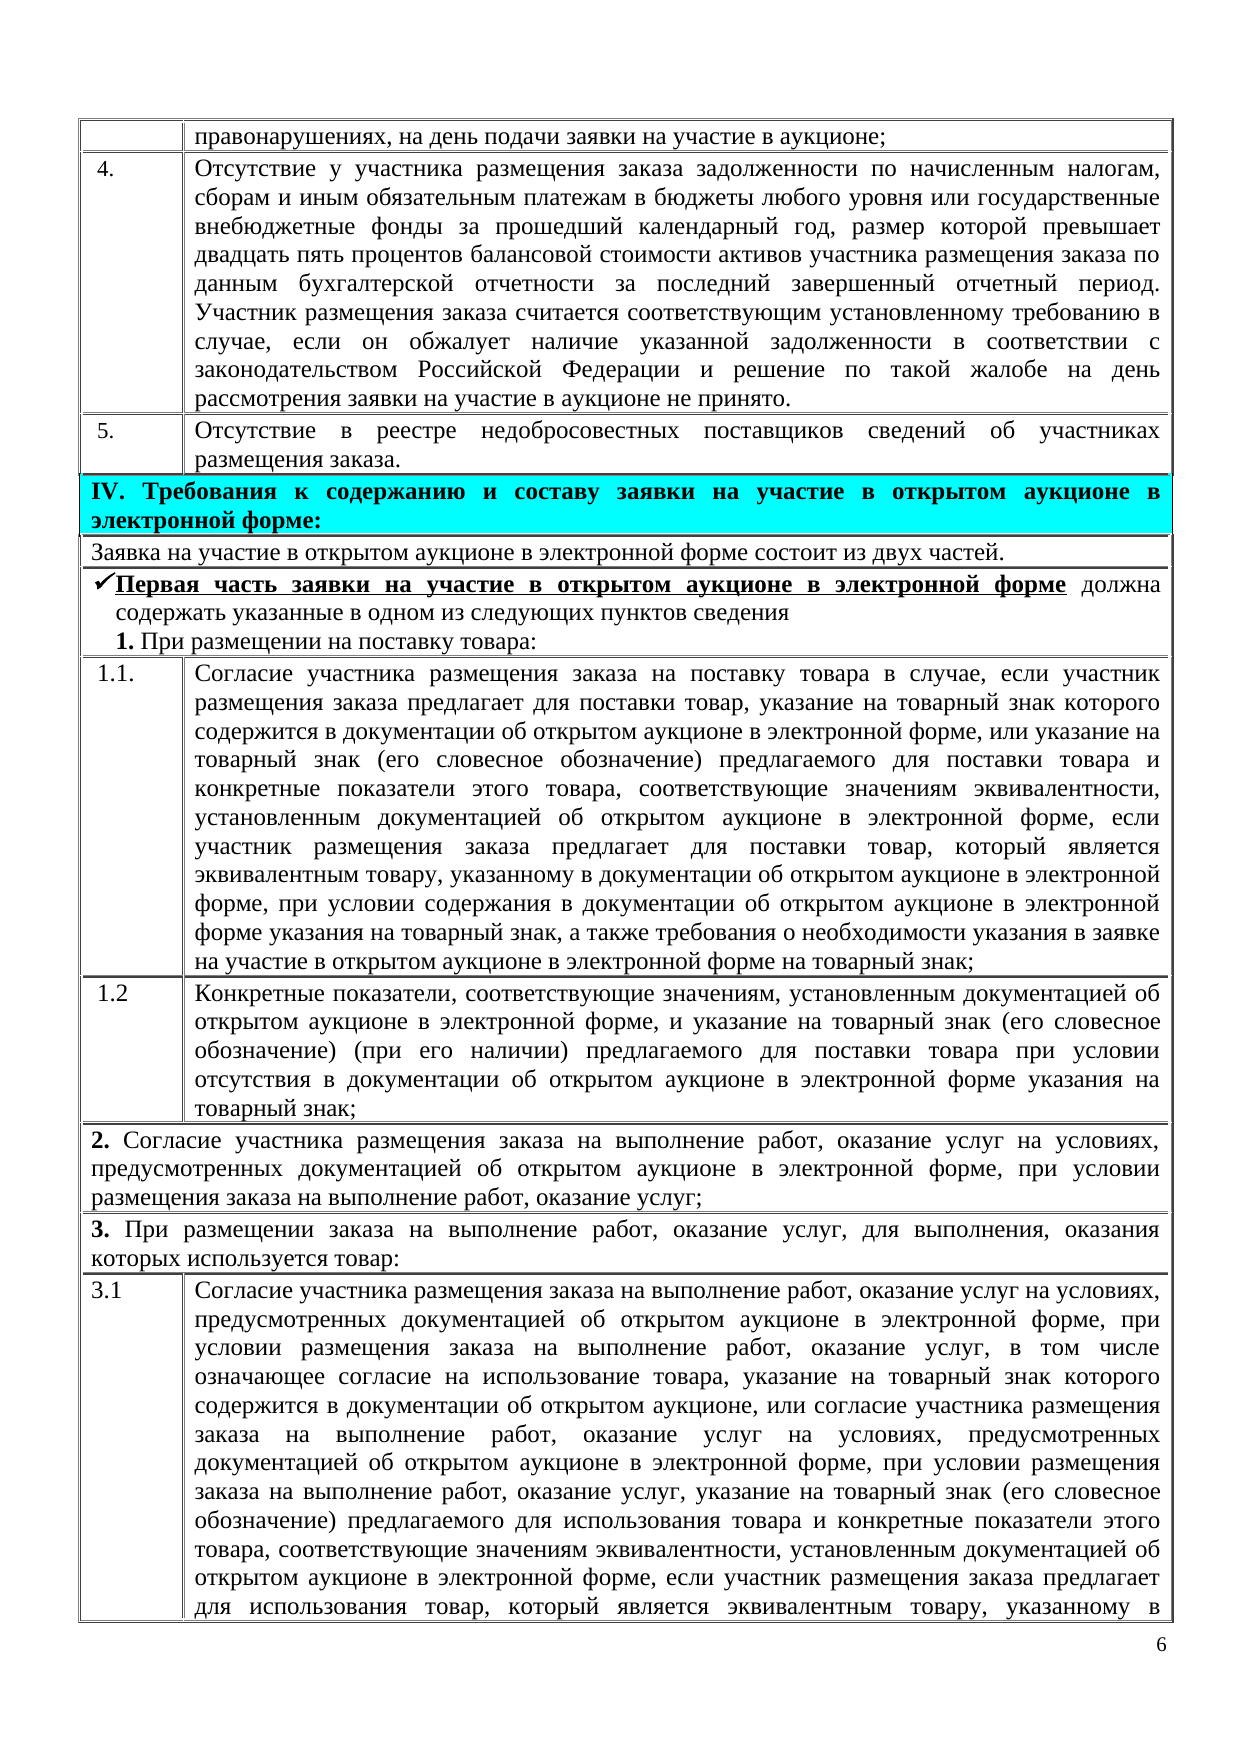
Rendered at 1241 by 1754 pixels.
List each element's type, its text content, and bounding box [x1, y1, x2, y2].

table_cell Первая часть заявки на участие в открытом аукционе в электронной форме должна содержать указанные в одном из следующих пунктов сведения 1. При размещении на поставку товара: [80, 566, 1172, 655]
table_cell 1.1. [81, 655, 182, 974]
table_cell 3. При размещении заказа на выполнение работ, оказание услуг, для выполнения, оказания которых используется товар: [81, 1211, 1171, 1272]
table_cell 2. Согласие участника размещения заказа на выполнение работ, оказание услуг на условиях, предусмотренных документацией об открытом аукционе в электронной форме, при условии размещения заказа на выполнение работ, оказание услуг; [80, 1121, 1172, 1211]
table_cell Согласие участника размещения заказа на поставку товара в случае, если участник размещения заказа предлагает для поставки товар, указание на товарный знак которого содержится в документации об открытом аукционе в электронной форме, или указание на товарный знак (его словесное обозначение) предлагаемого для поставки товара и конкретные показатели этого товара, соответствующие значениям эквивалентности, установленным документацией об открытом аукционе в электронной форме, если участник размещения заказа предлагает для поставки товар, который является эквивалентным товару, указанному в документации об открытом аукционе в электронной форме, при условии содержания в документации об открытом аукционе в электронной форме указания на товарный знак, а также требования о необходимости указания в заявке на участие в открытом аукционе в электронной форме на товарный знак; [185, 655, 1171, 974]
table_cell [183, 121, 1171, 150]
table_cell Отсутствие в реестре недобросовестных поставщиков сведений об участниках размещения заказа. [185, 412, 1171, 473]
table_cell [81, 150, 182, 412]
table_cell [183, 1272, 1171, 1620]
table_cell 1.2 [80, 975, 182, 1121]
table_cell 3.1 [81, 1272, 183, 1620]
table_cell [81, 412, 182, 473]
table_cell [81, 121, 183, 150]
table_cell Конкретные показатели, соответствующие значениям, установленным документацией об открытом аукционе в электронной форме, и указание на товарный знак (его словесное обозначение) (при его наличии) предлагаемого для поставки товара при условии отсутствия в документации об открытом аукционе в электронной форме указания на товарный знак; [185, 975, 1172, 1121]
table_cell Отсутствие у участника размещения заказа задолженности по начисленным налогам, сборам и иным обязательным платежам в бюджеты любого уровня или государственные внебюджетные фонды за прошедший календарный год, размер которой превышает двадцать пять процентов балансовой стоимости активов участника размещения заказа по данным бухгалтерской отчетности за последний завершенный отчетный период. Участник размещения заказа считается соответствующим установленному требованию в случае, если он обжалует наличие указанной задолженности в соответствии с законодательством Российской Федерации и решение по такой жалобе на день рассмотрения заявки на участие в аукционе не принято. [185, 150, 1171, 412]
table_cell Заявка на участие в открытом аукционе в электронной форме состоит из двух частей. [80, 534, 1172, 566]
table_cell IV. Требования к содержанию и составу заявки на участие в открытом аукционе в электронной форме: [80, 473, 1172, 533]
